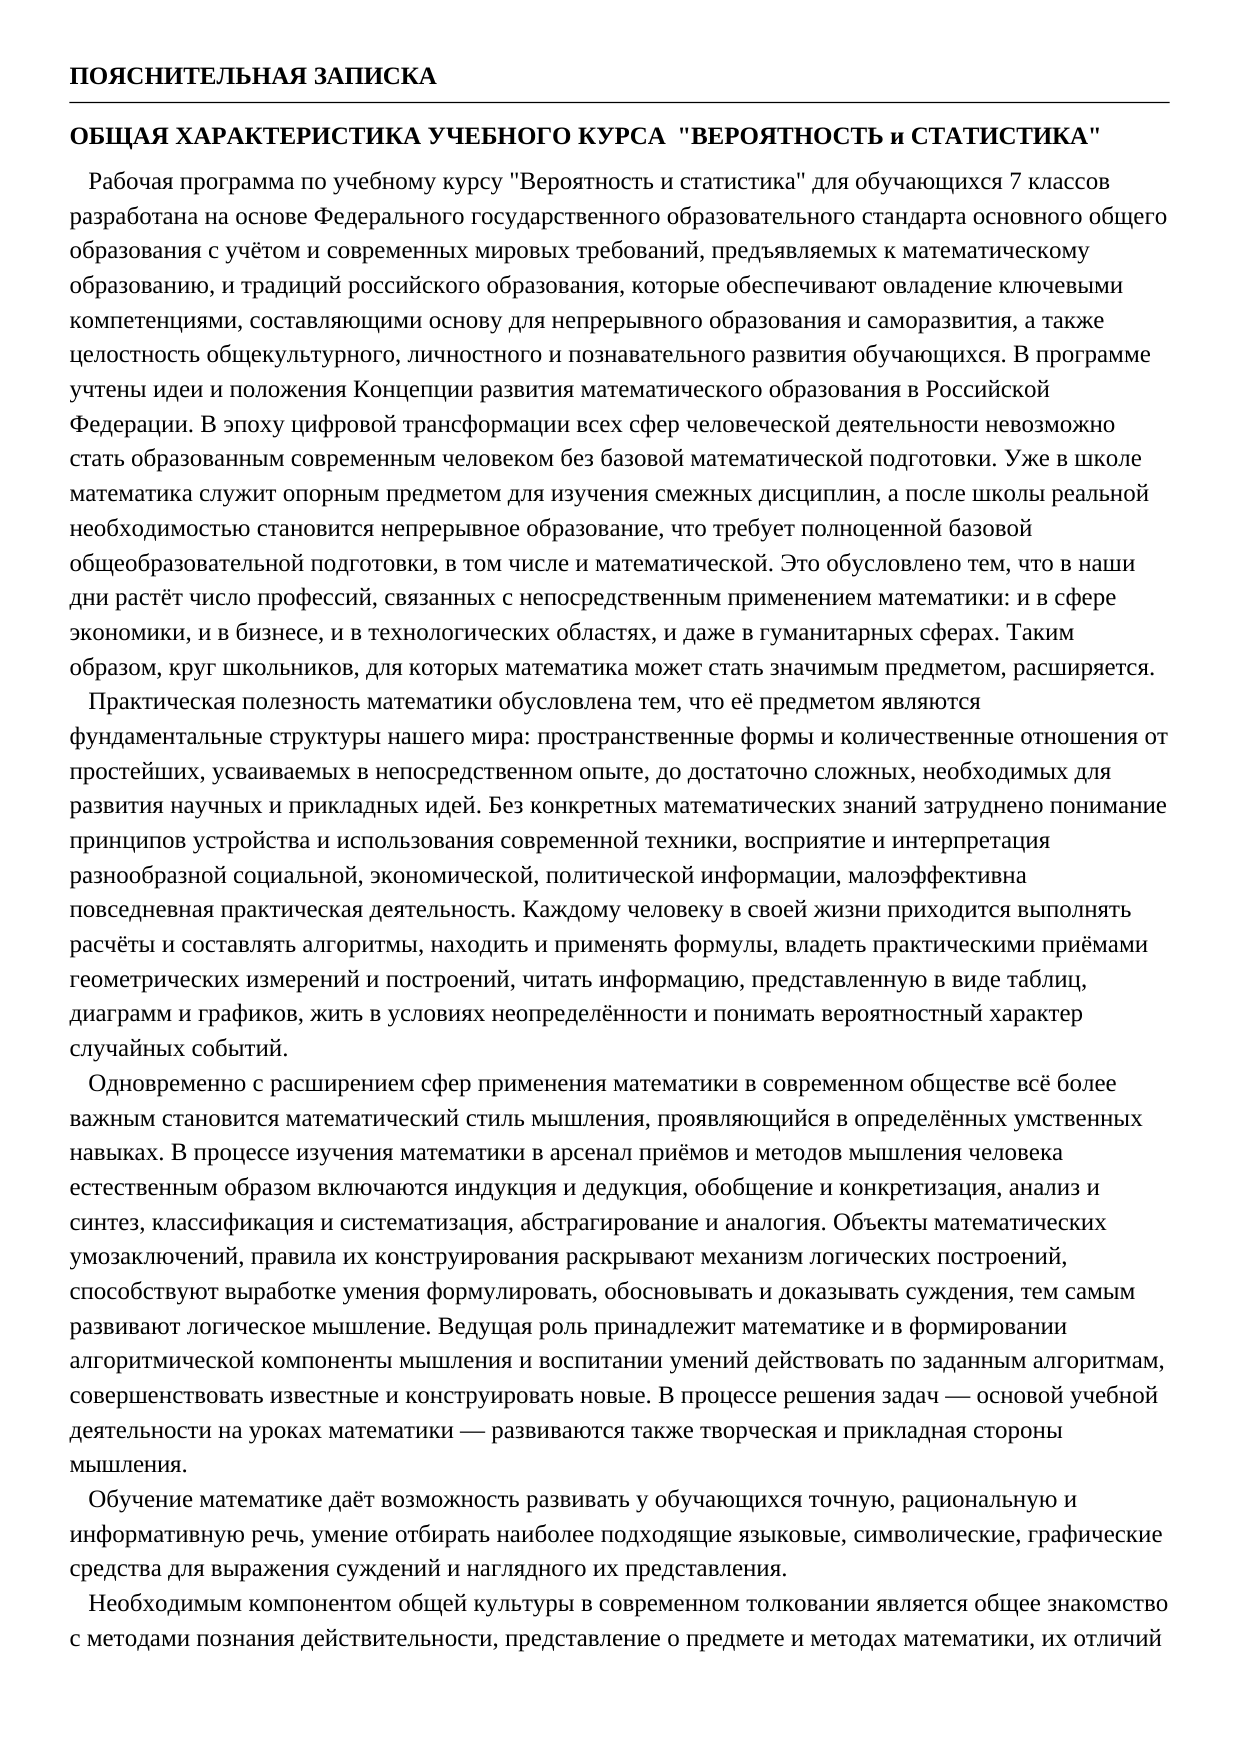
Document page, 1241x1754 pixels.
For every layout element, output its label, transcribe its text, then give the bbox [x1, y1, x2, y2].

text Обучение математике даёт возможность развивать у обучающихся точную, рациональную и информативную речь, умение отбирать наиболее подходящие языковые, символические, графические средства для выражения суждений и наглядного их представления. [69, 1484, 1182, 1582]
text Рабочая программа по учебному курсу "Вероятность и статистика" для обучающихся 7 классов разработана на основе Федерального государственного образовательного стандарта основного общего образования с учётом и современных мировых требований, предъявляемых к математическому образованию, и традиций российского образования, которые обеспечивают овладение ключевыми компетенциями, составляющими основу для непрерывного образования и саморазвития, а также целостность общекультурного, личностного и познавательного развития обучающихся. В программе учтены идеи и положения Концепции развития математического образования в Российской Федерации. В эпоху цифровой трансформации всех сфер человеческой деятельности невозможно стать образованным современным человеком без базовой математической подготовки. Уже в школе математика служит опорным предметом для изучения смежных дисциплин, а после школы реальной необходимостью становится непрерывное образование, что требует полноценной базовой общеобразовательной подготовки, в том числе и математической. Это обусловлено тем, что в наши дни растёт число профессий, связанных с непосредственным применением математики: и в сфере экономики, и в бизнесе, и в технологических областях, и даже в гуманитарных сферах. Таким образом, круг школьников, для которых математика может стать значимым предметом, расширяется. [69, 166, 1168, 680]
text ПОЯСНИТЕЛЬНАЯ ЗАПИСКА [69, 61, 1182, 90]
text Необходимым компонентом общей культуры в современном толковании является общее знакомство с методами познания действительности, представление о предмете и методах математики, их отличий [69, 1588, 1169, 1652]
text Одновременно с расширением сфер применения математики в современном обществе всё более важным становится математический стиль мышления, проявляющийся в определённых умственных навыках. В процессе изучения математики в арсенал приёмов и методов мышления человека естественным образом включаются индукция и дедукция, обобщение и конкретизация, анализ и синтез, классификация и систематизация, абстрагирование и аналогия. Объекты математических умозаключений, правила их конструирования раскрывают механизм логических построений, способствуют выработке умения формулировать, обосновывать и доказывать суждения, тем самым развивают логическое мышление. Ведущая роль принадлежит математике и в формировании алгоритмической компоненты мышления и воспитании умений действовать по заданным алгоритмам, совершенствовать известные и конструировать новые. В процессе решения задач — основой учебной деятельности на уроках математики — развиваются также творческая и прикладная стороны мышления. [69, 1068, 1168, 1478]
text Практическая полезность математики обусловлена тем, что её предметом являются фундаментальные структуры нашего мира: пространственные формы и количественные отношения от простейших, усваиваемых в непосредственном опыте, до достаточно сложных, необходимых для развития научных и прикладных идей. Без конкретных математических знаний затруднено понимание принципов устройства и использования современной техники, восприятие и интерпретация разнообразной социальной, экономической, политической информации, малоэффективна повседневная практическая деятельность. Каждому человеку в своей жизни приходится выполнять расчёты и составлять алгоритмы, находить и применять формулы, владеть практическими приёмами геометрических измерений и построений, читать информацию, представленную в виде таблиц, диаграмм и графиков, жить в условиях неопределённости и понимать вероятностный характер случайных событий. [69, 686, 1169, 1062]
subtitle ОБЩАЯ ХАРАКТЕРИСТИКА УЧЕБНОГО КУРСА "ВЕРОЯТНОСТЬ и СТАТИСТИКА" [69, 121, 1182, 150]
